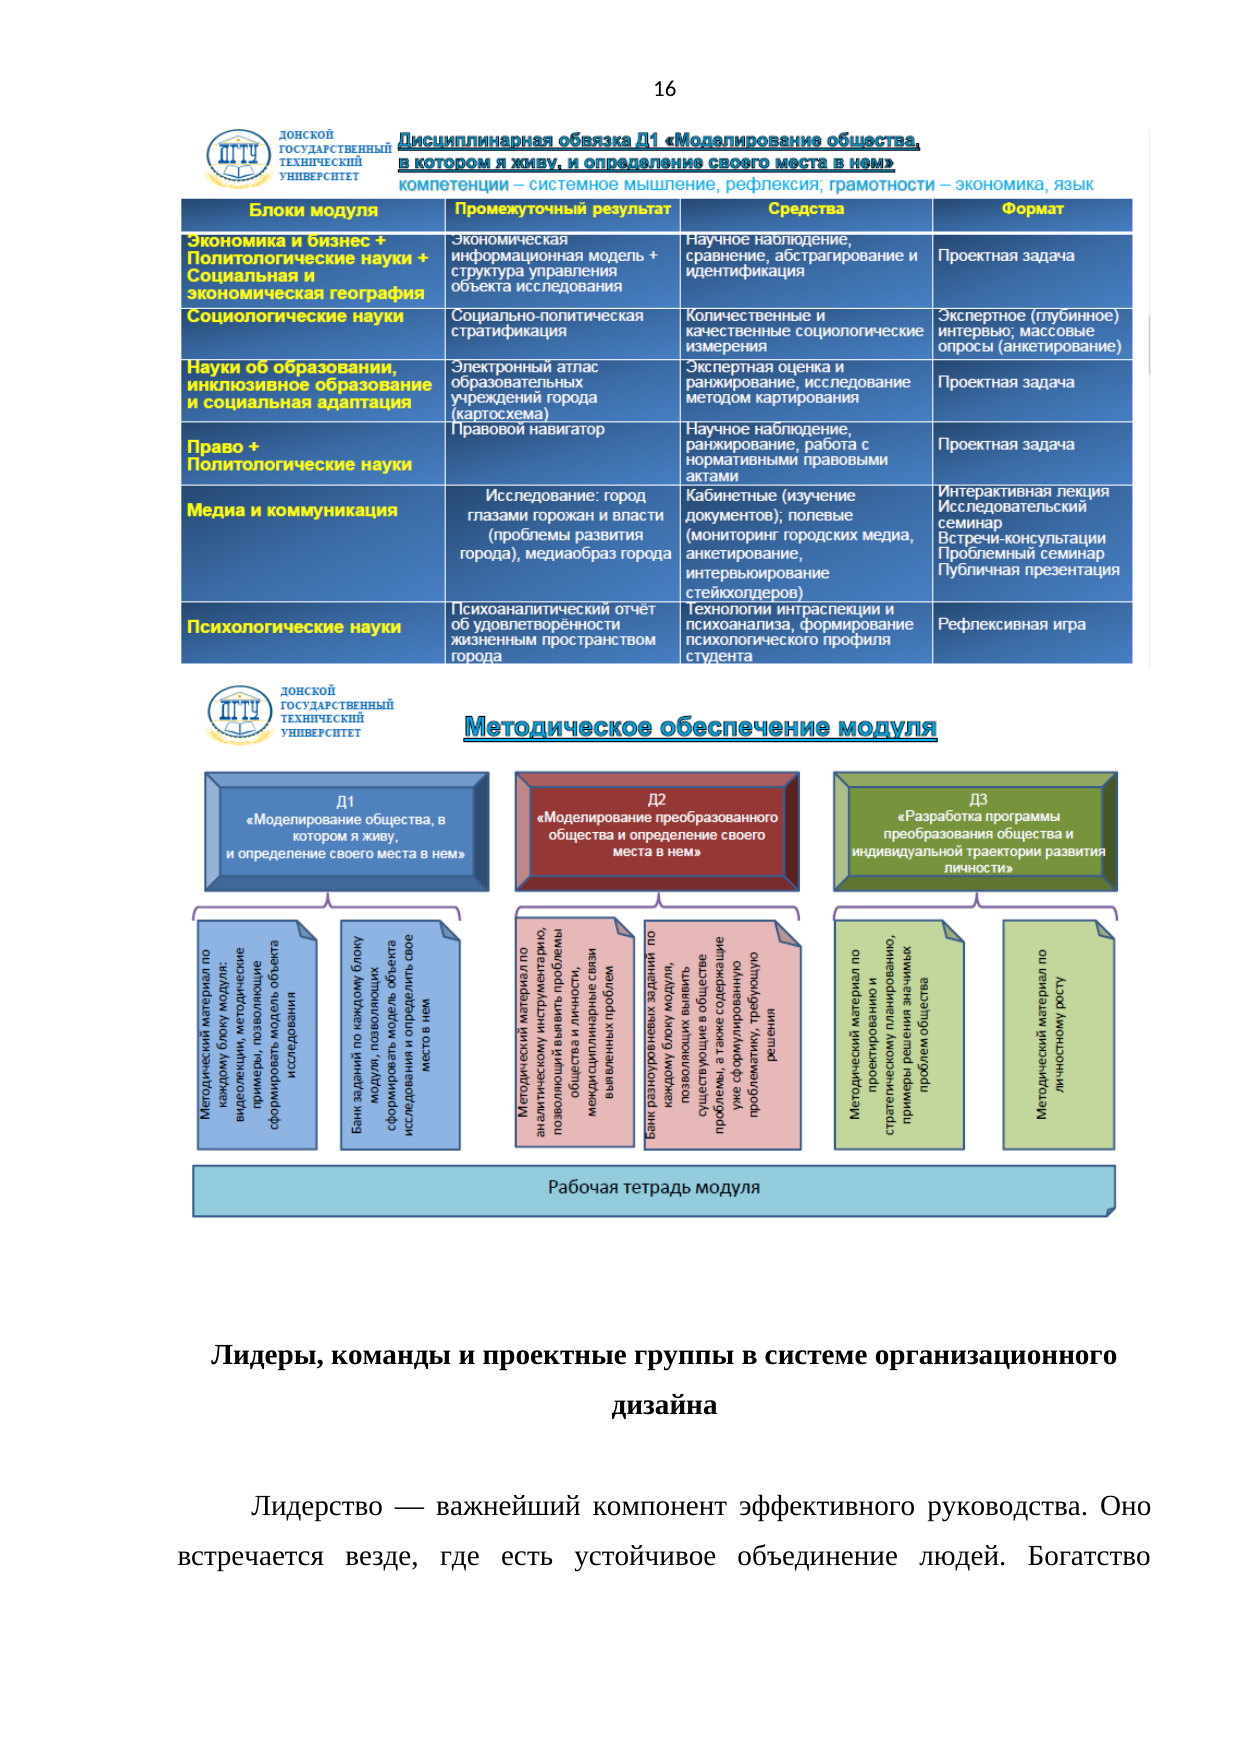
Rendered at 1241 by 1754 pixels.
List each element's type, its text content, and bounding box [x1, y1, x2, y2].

picture [177, 129, 1151, 669]
text Лидеры, команды и проектные группы в системе организационного дизайна [177, 1337, 1152, 1421]
picture [177, 682, 1152, 1223]
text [177, 1488, 1152, 1572]
